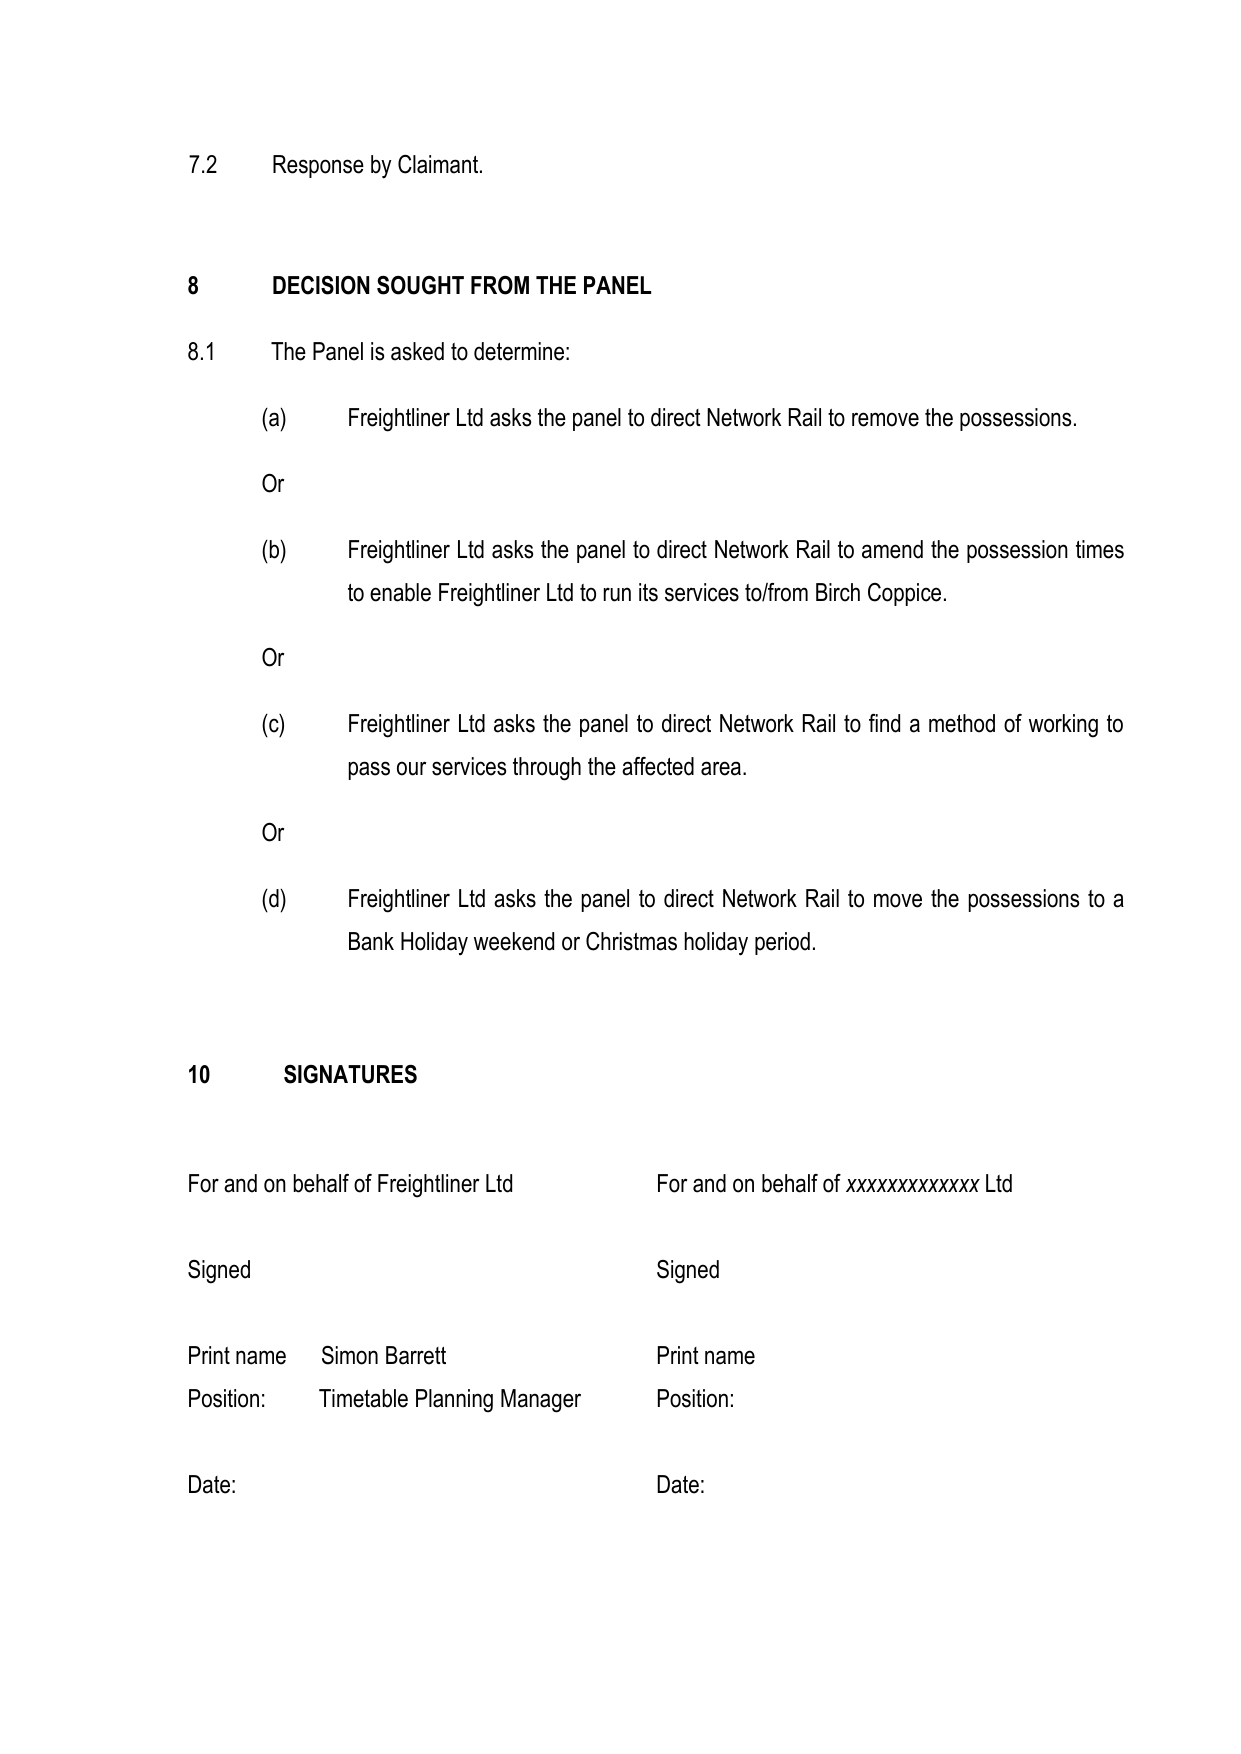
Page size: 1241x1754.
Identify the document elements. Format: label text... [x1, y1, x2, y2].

text Or [261, 469, 1125, 497]
text Date: Date: [187, 1470, 1125, 1498]
list Freightliner Ltd asks the panel to direct Network Rail to remove the possessions. [261, 403, 1125, 432]
list Freightliner Ltd asks the panel to direct Network Rail to move the possessions to a Bank Holiday weekend or Christmas holiday period. [261, 884, 1125, 955]
text 8 DECISION SOUGHT FROM THE PANEL [187, 271, 1125, 300]
text 10 SIGNATURES [187, 1060, 1125, 1089]
text Or [261, 818, 1125, 847]
list Freightliner Ltd asks the panel to direct Network Rail to amend the possession times to enable Freightliner Ltd to run its services to/from Birch Coppice. [261, 534, 1125, 606]
text 7.2 Response by Claimant. [189, 150, 1125, 179]
text Print name Simon Barrett Print name [187, 1341, 1125, 1370]
text Signed Signed [187, 1255, 1125, 1284]
list Freightliner Ltd asks the panel to direct Network Rail to find a method of working to pass our services through the affected area. [261, 709, 1125, 781]
text Or [261, 643, 1125, 672]
text For and on behalf of Freightliner Ltd For and on behalf of xxxxxxxxxxxxx Ltd [187, 1169, 1125, 1198]
text Position: Timetable Planning Manager Position: [187, 1384, 1125, 1413]
text 8.1 The Panel is asked to determine: [187, 337, 1125, 366]
